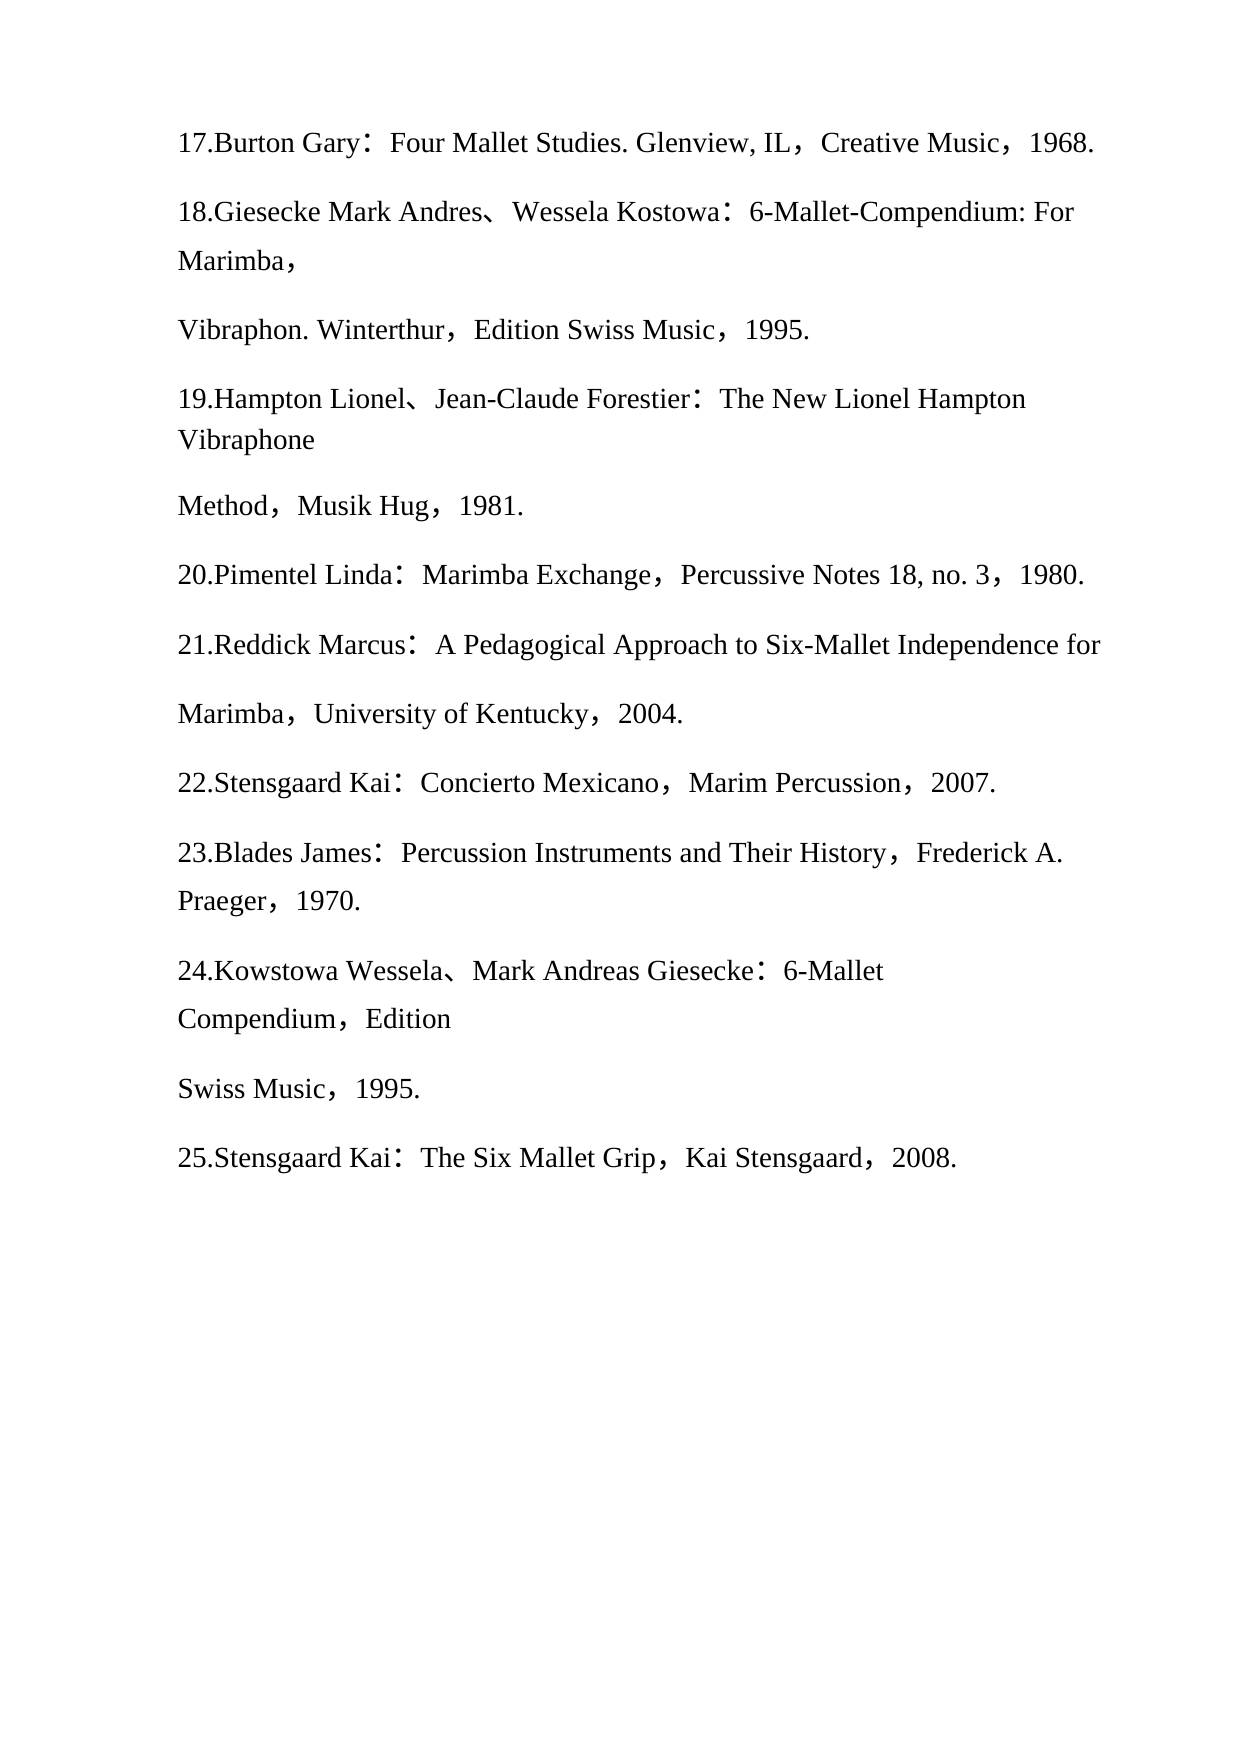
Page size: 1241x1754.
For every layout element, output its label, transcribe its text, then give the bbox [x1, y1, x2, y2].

text 17.Burton Gary：Four Mallet Studies. Glenview, IL，Creative Music，1968. [177, 118, 1152, 160]
text 18.Giesecke Mark Andres、Wessela Kostowa：6-Mallet-Compendium: For Marimba， [177, 187, 1152, 278]
text 24.Kowstowa Wessela、Mark Andreas Giesecke：6-Mallet Compendium，Edition [177, 946, 1152, 1037]
text 23.Blades James：Percussion Instruments and Their History，Frederick A. Praeger，1970. [177, 828, 1152, 919]
text 25.Stensgaard Kai：The Six Mallet Grip，Kai Stensgaard，2008. [177, 1133, 1152, 1176]
text 19.Hampton Lionel、Jean-Claude Forestier：The New Lionel Hampton Vibraphone [177, 375, 1152, 456]
text 20.Pimentel Linda：Marimba Exchange，Percussive Notes 18, no. 3，1980. [177, 551, 1152, 593]
text Swiss Music，1995. [177, 1064, 1152, 1106]
text Method，Musik Hug，1981. [177, 481, 1152, 524]
text Marimba，University of Kentucky，2004. [177, 689, 1152, 732]
text 22.Stensgaard Kai：Concierto Mexicano，Marim Percussion，2007. [177, 759, 1152, 801]
text 21.Reddick Marcus：A Pedagogical Approach to Six-Mallet Independence for [177, 620, 1152, 662]
text Vibraphon. Winterthur，Edition Swiss Music，1995. [177, 305, 1152, 348]
